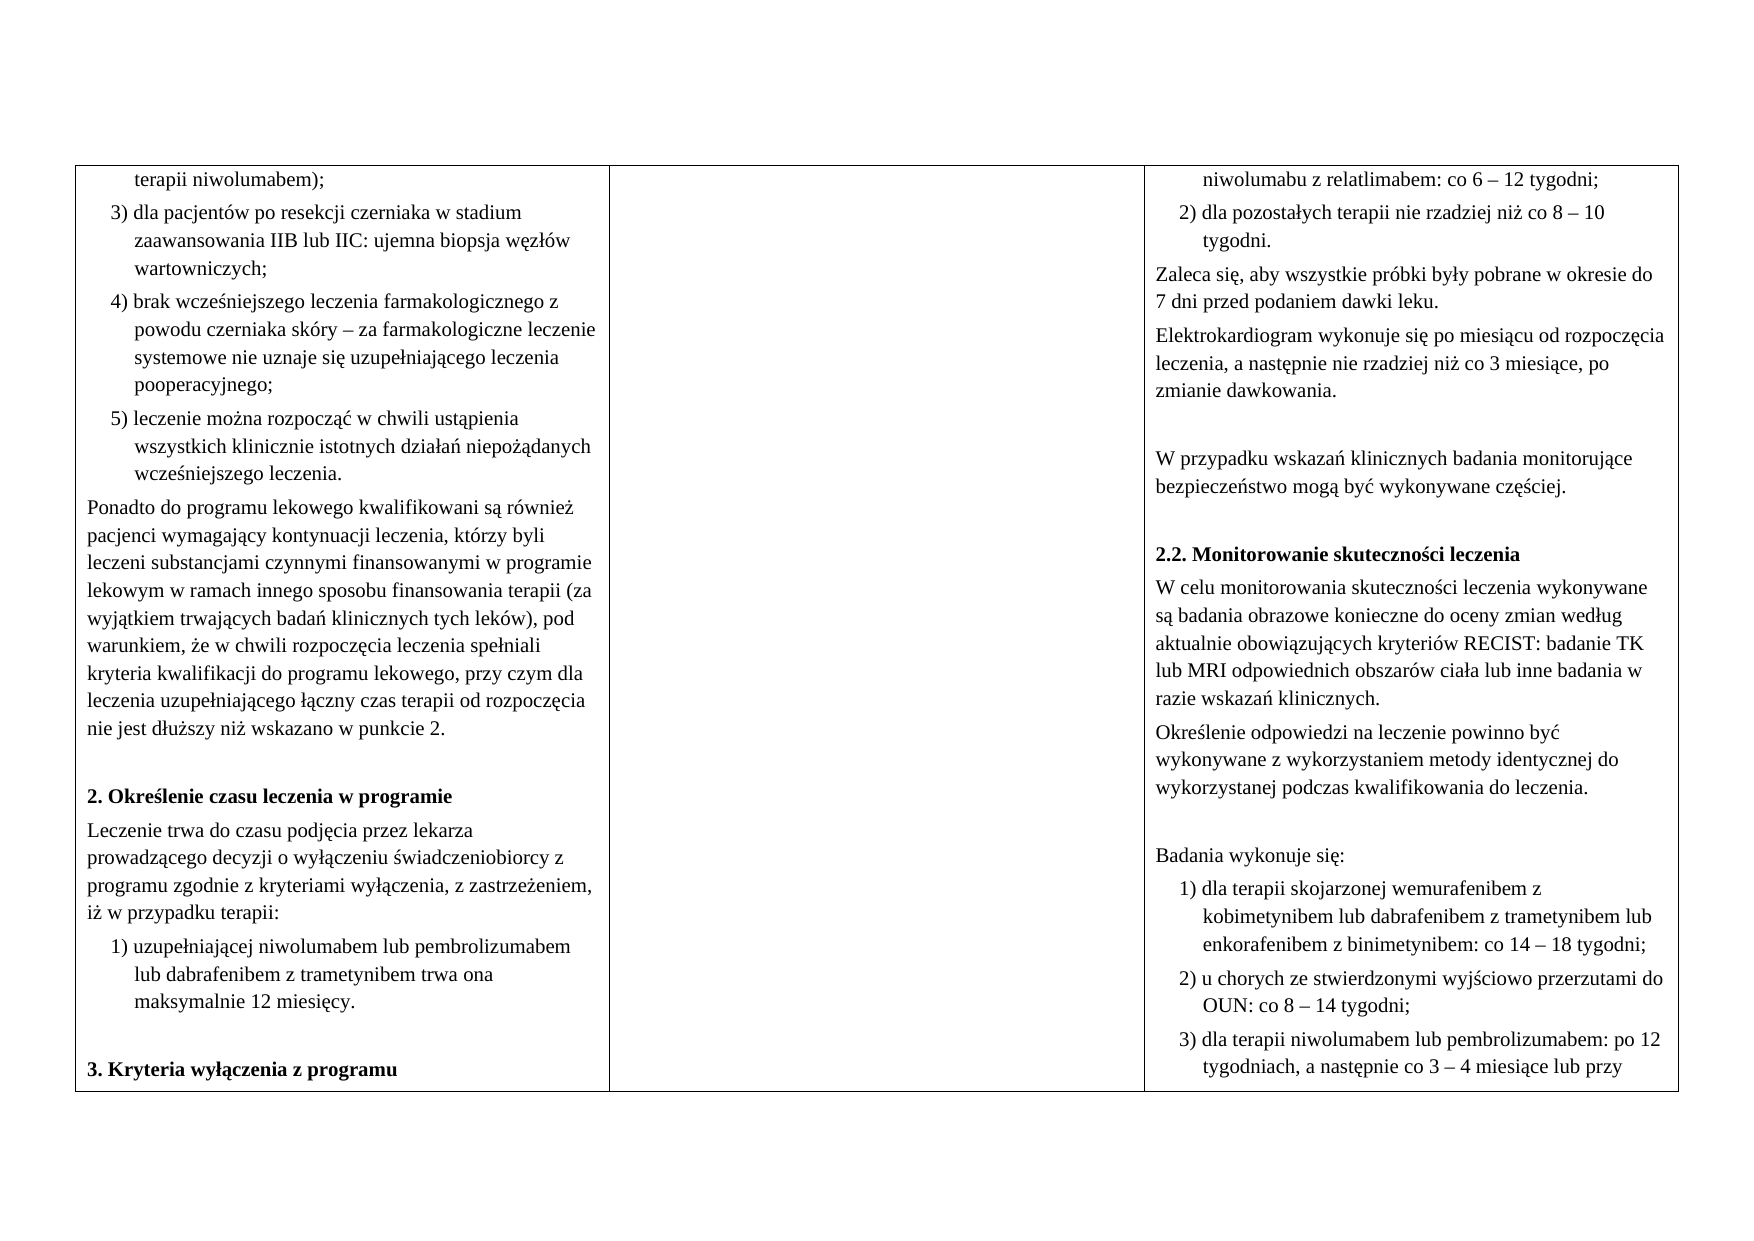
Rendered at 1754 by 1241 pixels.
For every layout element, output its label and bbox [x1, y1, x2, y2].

table_cell [76, 166, 609, 1091]
table_cell [610, 166, 1144, 1091]
table_cell [1145, 166, 1678, 1091]
